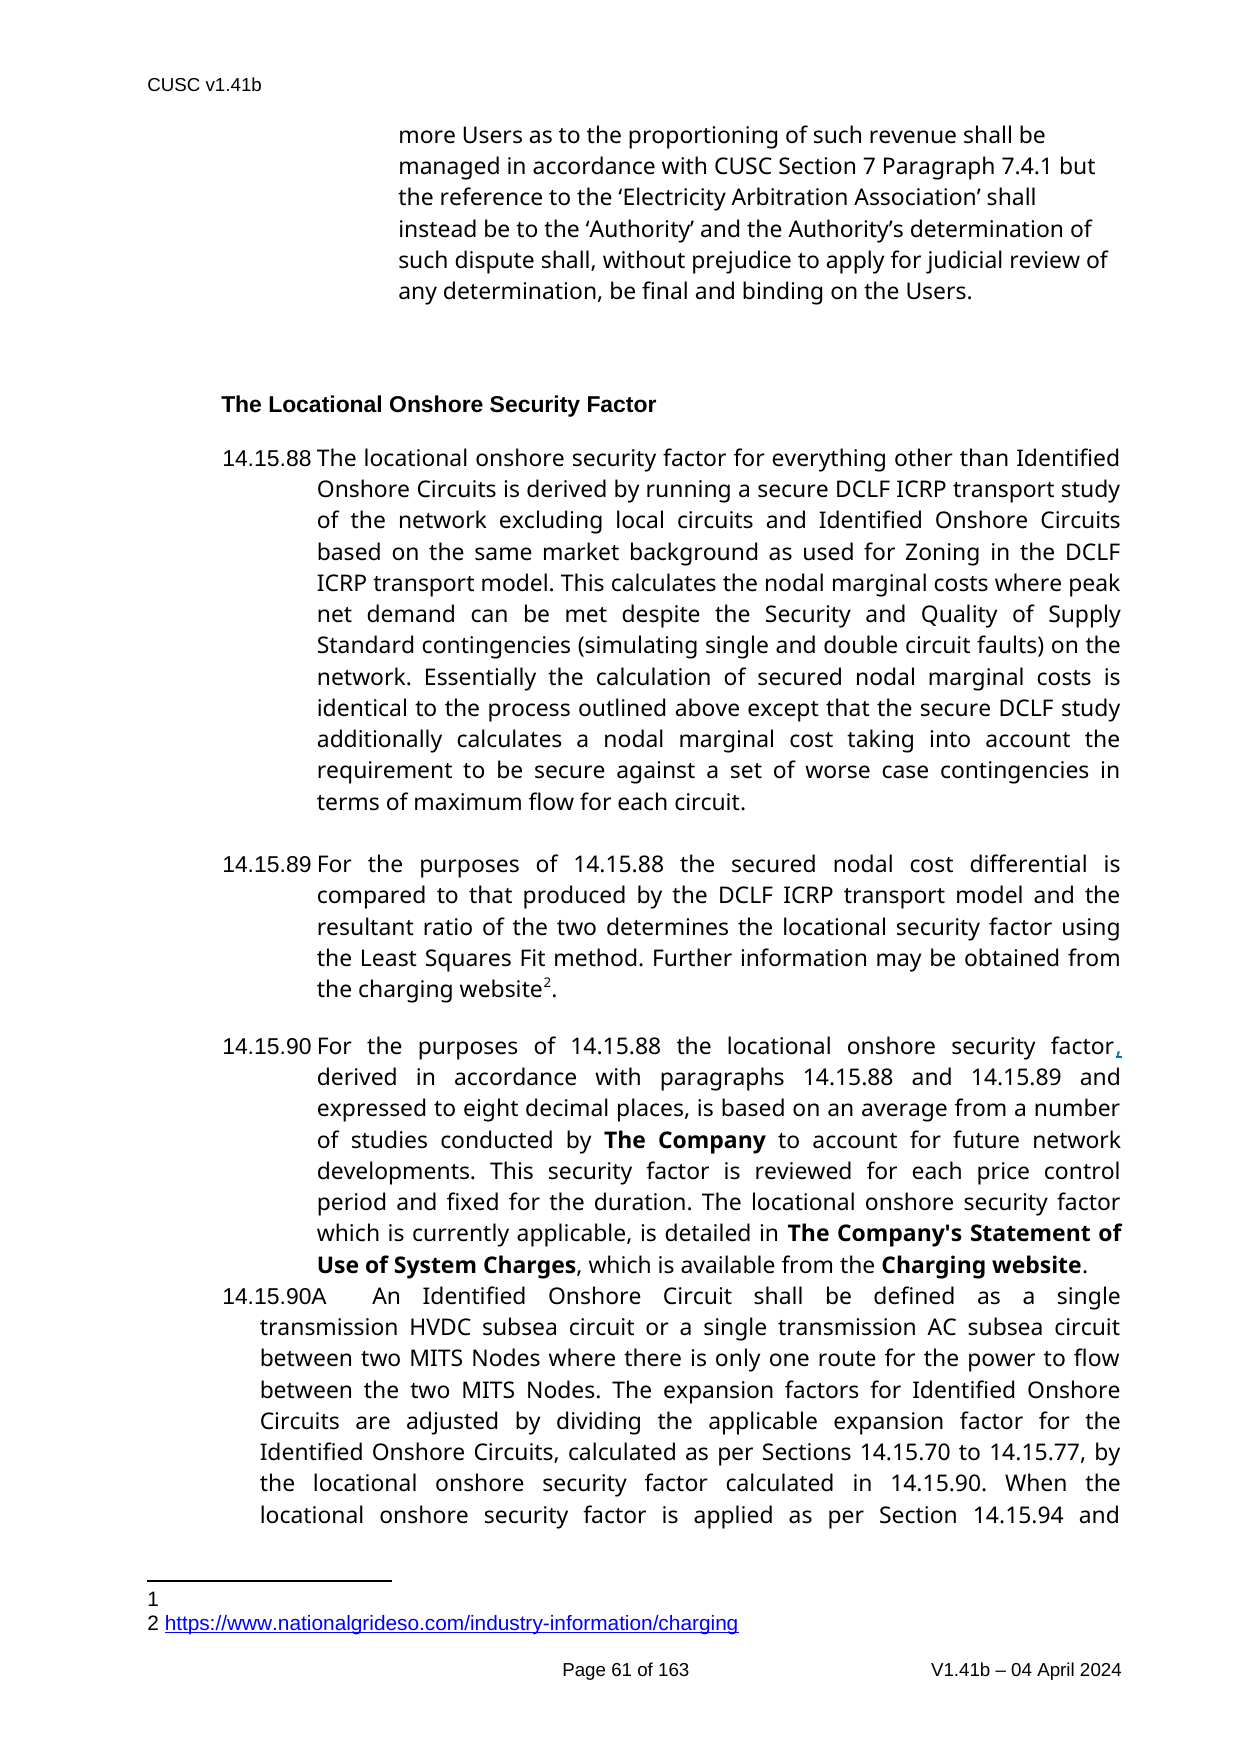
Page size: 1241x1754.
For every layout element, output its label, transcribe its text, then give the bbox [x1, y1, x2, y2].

list The locational onshore security factor for everything other than Identified Onshore Circuits is derived by running a secure DCLF ICRP transport study of the network excluding local circuits and Identified Onshore Circuits based on the same market background as used for Zoning in the DCLF ICRP transport model. This calculates the nodal marginal costs where peak net demand can be met despite the Security and Quality of Supply Standard contingencies (simulating single and double circuit faults) on the network. Essentially the calculation of secured nodal marginal costs is identical to the process outlined above except that the secure DCLF study additionally calculates a nodal marginal cost taking into account the requirement to be secure against a set of worse case contingencies in terms of maximum flow for each circuit. [222, 442, 1121, 817]
subtitle The Locational Onshore Security Factor [147, 391, 1121, 417]
list For the purposes of 14.15.88 the secured nodal cost differential is compared to that produced by the DCLF ICRP transport model and the resultant ratio of the two determines the locational security factor using the Least Squares Fit method. Further information may be obtained from the charging website. [222, 848, 1121, 1004]
list For the purposes of 14.15.88 the locational onshore security factor, derived in accordance with paragraphs 14.15.88 and 14.15.89 and expressed to eight decimal places, is based on an average from a number of studies conducted by The Company to account for future network developments. This security factor is reviewed for each price control period and fixed for the duration. The locational onshore security factor which is currently applicable, is detailed in The Company's Statement of Use of System Charges, which is available from the Charging website. [222, 1030, 1121, 1280]
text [297, 119, 1121, 306]
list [222, 1280, 1121, 1530]
